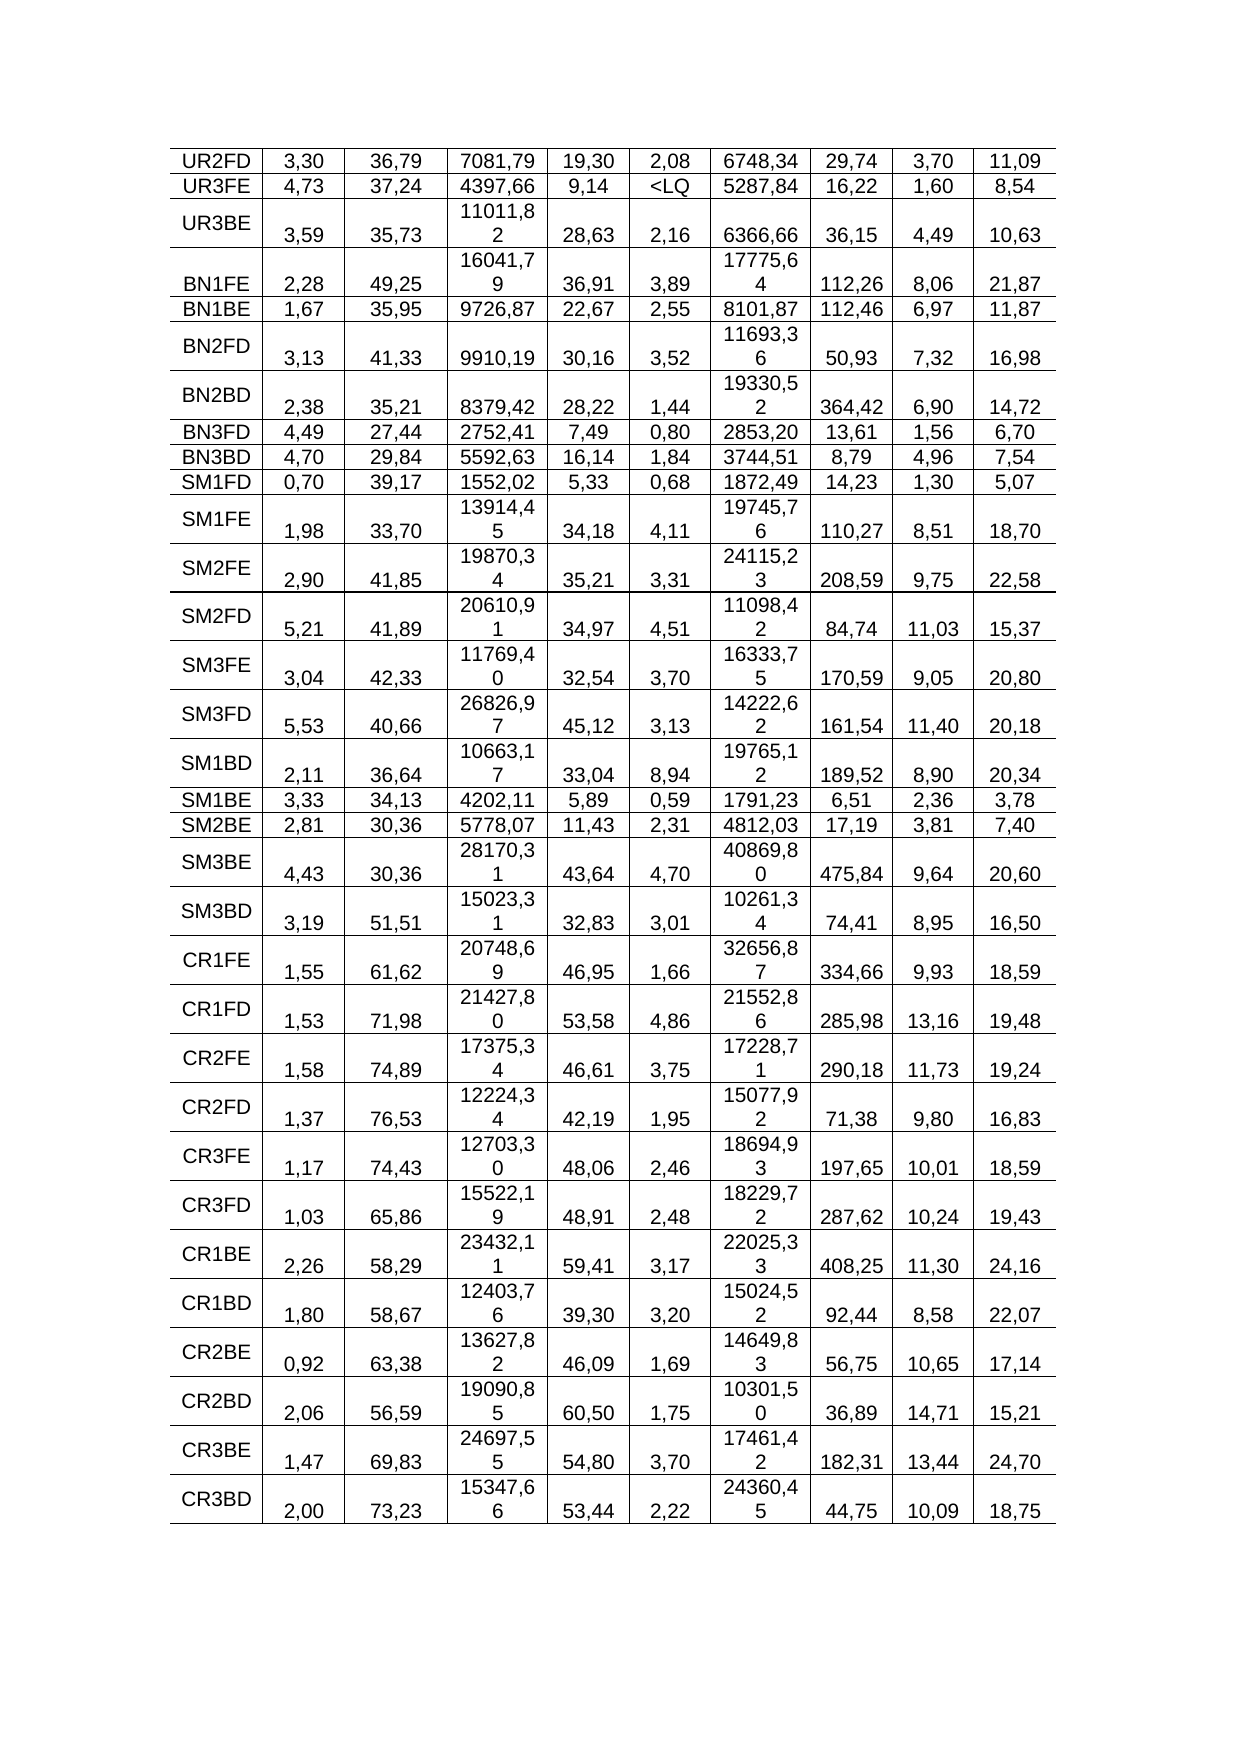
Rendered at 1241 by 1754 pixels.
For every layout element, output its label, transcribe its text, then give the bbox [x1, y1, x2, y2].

table_cell 0,70 [263, 470, 344, 493]
table_cell 20,34 [974, 739, 1056, 787]
table_cell 16,98 [974, 322, 1056, 369]
table_cell 9,64 [893, 838, 973, 886]
table_cell 14,72 [974, 371, 1056, 418]
table_cell 12703,30 [448, 1132, 547, 1180]
table_cell 1,69 [630, 1328, 710, 1376]
table_cell 58,29 [345, 1230, 447, 1278]
table_cell 54,80 [548, 1426, 629, 1474]
table_cell 161,54 [811, 690, 892, 738]
table_cell 56,59 [345, 1377, 447, 1425]
table_cell 0,59 [630, 788, 710, 812]
table_cell 41,89 [345, 593, 447, 640]
table_cell 18,59 [974, 1132, 1056, 1180]
table_cell 16,22 [811, 174, 892, 198]
table_cell 1,80 [263, 1279, 344, 1327]
table_cell SM1BE [170, 788, 262, 812]
table_cell 24697,55 [448, 1426, 547, 1474]
table_cell 2,26 [263, 1230, 344, 1278]
table_cell 4,73 [263, 174, 344, 198]
table_cell BN3BD [170, 445, 262, 468]
table_cell 2853,20 [711, 420, 810, 443]
table_cell 15522,19 [448, 1181, 547, 1229]
table_cell 1,58 [263, 1034, 344, 1082]
table_cell 30,16 [548, 322, 629, 369]
table_cell 27,44 [345, 420, 447, 443]
table_cell 1,30 [893, 470, 973, 493]
table_cell 8,06 [893, 248, 973, 296]
table_cell 24,70 [974, 1426, 1056, 1474]
table_cell 1,37 [263, 1083, 344, 1131]
table_cell 41,85 [345, 544, 447, 591]
table_cell 43,64 [548, 838, 629, 886]
table_cell 290,18 [811, 1034, 892, 1082]
table_cell 14649,83 [711, 1328, 810, 1376]
table_cell 1,66 [630, 936, 710, 984]
table_cell 74,43 [345, 1132, 447, 1180]
table_cell 19765,12 [711, 739, 810, 787]
table_cell 3,17 [630, 1230, 710, 1278]
table_cell 16,14 [548, 445, 629, 468]
table_cell 4812,03 [711, 813, 810, 837]
table_cell 110,27 [811, 495, 892, 542]
table_cell 15,21 [974, 1377, 1056, 1425]
table_cell 8,58 [893, 1279, 973, 1327]
table_cell 35,21 [345, 371, 447, 418]
table_cell SM3FD [170, 690, 262, 738]
table_cell 42,19 [548, 1083, 629, 1131]
table_cell 5778,07 [448, 813, 547, 837]
table_cell 4,70 [263, 445, 344, 468]
table_cell 69,83 [345, 1426, 447, 1474]
table_cell 11,87 [974, 297, 1056, 321]
table_cell 5287,84 [711, 174, 810, 198]
table_cell 34,97 [548, 593, 629, 640]
table_cell 22,07 [974, 1279, 1056, 1327]
table_cell 3,70 [630, 641, 710, 689]
table_cell 44,75 [811, 1475, 892, 1523]
table_cell 14,23 [811, 470, 892, 493]
table_cell 1,75 [630, 1377, 710, 1425]
table_cell 19,24 [974, 1034, 1056, 1082]
table_cell 40,66 [345, 690, 447, 738]
table_cell 1,53 [263, 985, 344, 1033]
table_cell 48,91 [548, 1181, 629, 1229]
table_cell 8,79 [811, 445, 892, 468]
table_cell 3,20 [630, 1279, 710, 1327]
table_cell 30,36 [345, 838, 447, 886]
table_cell 15024,52 [711, 1279, 810, 1327]
table_cell 13914,45 [448, 495, 547, 542]
table_cell CR1FD [170, 985, 262, 1033]
table_cell 4,70 [630, 838, 710, 886]
table_cell CR1FE [170, 936, 262, 984]
table_cell 40869,80 [711, 838, 810, 886]
table_cell 35,21 [548, 544, 629, 591]
table_cell 36,89 [811, 1377, 892, 1425]
table_cell 29,74 [811, 149, 892, 173]
table_cell 9726,87 [448, 297, 547, 321]
table_cell 285,98 [811, 985, 892, 1033]
table_cell 3,31 [630, 544, 710, 591]
table_cell 4,11 [630, 495, 710, 542]
table_cell 15023,31 [448, 887, 547, 935]
table_cell 32,54 [548, 641, 629, 689]
table_cell 19330,52 [711, 371, 810, 418]
table_cell 6366,66 [711, 199, 810, 247]
table_cell 10261,34 [711, 887, 810, 935]
table_cell 112,46 [811, 297, 892, 321]
table_cell CR2BD [170, 1377, 262, 1425]
table_cell 3,19 [263, 887, 344, 935]
table_cell 36,64 [345, 739, 447, 787]
table_cell 6,90 [893, 371, 973, 418]
table_cell 2752,41 [448, 420, 547, 443]
table_cell 11769,40 [448, 641, 547, 689]
table_cell 11,09 [974, 149, 1056, 173]
table_cell BN2BD [170, 371, 262, 418]
table_cell 16333,75 [711, 641, 810, 689]
table_cell 2,08 [630, 149, 710, 173]
table_cell 28170,31 [448, 838, 547, 886]
table_cell 92,44 [811, 1279, 892, 1327]
table_cell UR2FD [170, 149, 262, 173]
table_cell 16,83 [974, 1083, 1056, 1131]
table_cell 16,50 [974, 887, 1056, 935]
table_cell 9,14 [548, 174, 629, 198]
table_cell 2,00 [263, 1475, 344, 1523]
table_cell 11,43 [548, 813, 629, 837]
table_cell 21,87 [974, 248, 1056, 296]
table_cell 1,47 [263, 1426, 344, 1474]
table_cell 15077,92 [711, 1083, 810, 1131]
table_cell 17775,64 [711, 248, 810, 296]
table_cell SM1BD [170, 739, 262, 787]
table_cell CR3FE [170, 1132, 262, 1180]
table_cell 0,68 [630, 470, 710, 493]
table_cell 3,13 [630, 690, 710, 738]
table_cell UR3FE [170, 174, 262, 198]
table_cell 2,81 [263, 813, 344, 837]
table_cell 4,51 [630, 593, 710, 640]
table_cell 14,71 [893, 1377, 973, 1425]
table_cell 21552,86 [711, 985, 810, 1033]
table_cell 9,75 [893, 544, 973, 591]
table_cell 4202,11 [448, 788, 547, 812]
table_cell 32,83 [548, 887, 629, 935]
table_cell 1,56 [893, 420, 973, 443]
table_cell 287,62 [811, 1181, 892, 1229]
table_cell 19,48 [974, 985, 1056, 1033]
table_cell CR3BD [170, 1475, 262, 1523]
table_cell 6748,34 [711, 149, 810, 173]
table_cell 59,41 [548, 1230, 629, 1278]
table_cell 24360,45 [711, 1475, 810, 1523]
table_cell 49,25 [345, 248, 447, 296]
table_cell 7,32 [893, 322, 973, 369]
table_cell 5,07 [974, 470, 1056, 493]
table_cell 7081,79 [448, 149, 547, 173]
table_cell 20,80 [974, 641, 1056, 689]
table_cell 182,31 [811, 1426, 892, 1474]
table_cell 0,92 [263, 1328, 344, 1376]
table_cell 334,66 [811, 936, 892, 984]
table_cell 5,21 [263, 593, 344, 640]
table_cell 3,75 [630, 1034, 710, 1082]
table_cell 20,60 [974, 838, 1056, 886]
table_cell 5592,63 [448, 445, 547, 468]
table_cell 51,51 [345, 887, 447, 935]
table_cell 4,86 [630, 985, 710, 1033]
table_cell 8,94 [630, 739, 710, 787]
table_cell BN3FD [170, 420, 262, 443]
table_cell 45,12 [548, 690, 629, 738]
table_cell 2,06 [263, 1377, 344, 1425]
table_cell 61,62 [345, 936, 447, 984]
table_cell 63,38 [345, 1328, 447, 1376]
table_cell 1,95 [630, 1083, 710, 1131]
table_cell 13,44 [893, 1426, 973, 1474]
table_cell 2,28 [263, 248, 344, 296]
table_cell 18694,93 [711, 1132, 810, 1180]
table_cell 3,70 [893, 149, 973, 173]
table_cell 35,73 [345, 199, 447, 247]
table_cell 3,78 [974, 788, 1056, 812]
table_cell 7,49 [548, 420, 629, 443]
table_cell 4,43 [263, 838, 344, 886]
table_cell 12224,34 [448, 1083, 547, 1131]
table_cell SM1FE [170, 495, 262, 542]
table_cell 2,36 [893, 788, 973, 812]
table_cell 15,37 [974, 593, 1056, 640]
table_cell 8379,42 [448, 371, 547, 418]
table_cell 1791,23 [711, 788, 810, 812]
table_cell 8,54 [974, 174, 1056, 198]
table_cell 2,46 [630, 1132, 710, 1180]
table_cell 11,40 [893, 690, 973, 738]
table_cell 60,50 [548, 1377, 629, 1425]
table_cell CR1BD [170, 1279, 262, 1327]
table_cell 18,75 [974, 1475, 1056, 1523]
table_cell 22,67 [548, 297, 629, 321]
table_cell 9910,19 [448, 322, 547, 369]
table_cell CR3FD [170, 1181, 262, 1229]
table_cell 46,61 [548, 1034, 629, 1082]
table_cell 20748,69 [448, 936, 547, 984]
table_cell 76,53 [345, 1083, 447, 1131]
table_cell 42,33 [345, 641, 447, 689]
table_cell 13,61 [811, 420, 892, 443]
table_cell CR3BE [170, 1426, 262, 1474]
table_cell 50,93 [811, 322, 892, 369]
table_cell 1,84 [630, 445, 710, 468]
table_cell 1,03 [263, 1181, 344, 1229]
table_cell 9,80 [893, 1083, 973, 1131]
table_cell UR3BE [170, 199, 262, 247]
table_cell 6,70 [974, 420, 1056, 443]
table_cell 3,30 [263, 149, 344, 173]
table_cell 17375,34 [448, 1034, 547, 1082]
table_cell 13627,82 [448, 1328, 547, 1376]
table_cell 3,04 [263, 641, 344, 689]
table_cell 58,67 [345, 1279, 447, 1327]
table_cell 22,58 [974, 544, 1056, 591]
table_cell 13,16 [893, 985, 973, 1033]
table_cell 3,70 [630, 1426, 710, 1474]
table_cell 39,30 [548, 1279, 629, 1327]
table_cell 5,89 [548, 788, 629, 812]
table_cell 1,44 [630, 371, 710, 418]
table_cell 33,04 [548, 739, 629, 787]
table_cell 8,90 [893, 739, 973, 787]
table_cell CR2FE [170, 1034, 262, 1082]
table_cell 14222,62 [711, 690, 810, 738]
table_cell 3,33 [263, 788, 344, 812]
table_cell 24115,23 [711, 544, 810, 591]
table_cell 48,06 [548, 1132, 629, 1180]
table_cell 16041,79 [448, 248, 547, 296]
table_cell 3,01 [630, 887, 710, 935]
table_cell 2,11 [263, 739, 344, 787]
table_cell 17,19 [811, 813, 892, 837]
table_cell 10,65 [893, 1328, 973, 1376]
table_cell 33,70 [345, 495, 447, 542]
table_cell SM2BE [170, 813, 262, 837]
table_cell 10,24 [893, 1181, 973, 1229]
table_cell BN1BE [170, 297, 262, 321]
table_cell 4397,66 [448, 174, 547, 198]
table_cell 2,16 [630, 199, 710, 247]
table_cell BN1FE [170, 248, 262, 296]
table_cell 1,98 [263, 495, 344, 542]
table_cell 39,17 [345, 470, 447, 493]
table_cell 11,73 [893, 1034, 973, 1082]
table_cell 18,70 [974, 495, 1056, 542]
table_cell 7,54 [974, 445, 1056, 468]
table_cell 10,09 [893, 1475, 973, 1523]
table_cell 71,38 [811, 1083, 892, 1131]
table_cell 6,51 [811, 788, 892, 812]
table_cell 19,43 [974, 1181, 1056, 1229]
table_cell 6,97 [893, 297, 973, 321]
table_cell 7,40 [974, 813, 1056, 837]
table_cell 3,13 [263, 322, 344, 369]
table_cell 36,91 [548, 248, 629, 296]
table_cell 364,42 [811, 371, 892, 418]
table_cell 9,93 [893, 936, 973, 984]
table_cell BN2FD [170, 322, 262, 369]
table_cell 53,58 [548, 985, 629, 1033]
table_cell 35,95 [345, 297, 447, 321]
table_cell 19745,76 [711, 495, 810, 542]
table_cell 5,53 [263, 690, 344, 738]
table_cell 4,96 [893, 445, 973, 468]
table_cell 475,84 [811, 838, 892, 886]
table_cell 5,33 [548, 470, 629, 493]
table_cell SM2FD [170, 593, 262, 640]
table_cell 74,41 [811, 887, 892, 935]
table_cell 73,23 [345, 1475, 447, 1523]
table_cell 1,67 [263, 297, 344, 321]
table_cell 11098,42 [711, 593, 810, 640]
table_cell 10301,50 [711, 1377, 810, 1425]
table_cell 18,59 [974, 936, 1056, 984]
table_cell 34,18 [548, 495, 629, 542]
table_cell 28,22 [548, 371, 629, 418]
table_cell 36,79 [345, 149, 447, 173]
table_cell 23432,11 [448, 1230, 547, 1278]
table_cell 3,59 [263, 199, 344, 247]
table_cell CR2FD [170, 1083, 262, 1131]
table_cell 3744,51 [711, 445, 810, 468]
table_cell 19090,85 [448, 1377, 547, 1425]
table_cell 26826,97 [448, 690, 547, 738]
table_cell CR2BE [170, 1328, 262, 1376]
table_cell 11,30 [893, 1230, 973, 1278]
table_cell SM2FE [170, 544, 262, 591]
table_cell 10,63 [974, 199, 1056, 247]
table_cell 208,59 [811, 544, 892, 591]
table_cell 1,60 [893, 174, 973, 198]
table_cell 30,36 [345, 813, 447, 837]
table_cell 1,55 [263, 936, 344, 984]
table_cell 8,51 [893, 495, 973, 542]
table_cell CR1BE [170, 1230, 262, 1278]
table_cell 32656,87 [711, 936, 810, 984]
table_cell 17461,42 [711, 1426, 810, 1474]
table_cell SM3BE [170, 838, 262, 886]
table_cell 2,48 [630, 1181, 710, 1229]
table_cell 12403,76 [448, 1279, 547, 1327]
table_cell 3,52 [630, 322, 710, 369]
table_cell 2,90 [263, 544, 344, 591]
table_cell 71,98 [345, 985, 447, 1033]
table_cell 74,89 [345, 1034, 447, 1082]
table_cell 408,25 [811, 1230, 892, 1278]
table_cell 65,86 [345, 1181, 447, 1229]
table_cell 2,22 [630, 1475, 710, 1523]
table_cell SM3FE [170, 641, 262, 689]
table_cell 170,59 [811, 641, 892, 689]
table_cell 28,63 [548, 199, 629, 247]
table_cell 8,95 [893, 887, 973, 935]
table_cell 2,55 [630, 297, 710, 321]
table_cell 10663,17 [448, 739, 547, 787]
table_cell 17228,71 [711, 1034, 810, 1082]
table_cell 18229,72 [711, 1181, 810, 1229]
table_cell 1552,02 [448, 470, 547, 493]
table_cell 112,26 [811, 248, 892, 296]
table_cell 20610,91 [448, 593, 547, 640]
table_cell 46,95 [548, 936, 629, 984]
table_cell 15347,66 [448, 1475, 547, 1523]
table_cell 17,14 [974, 1328, 1056, 1376]
table_cell 36,15 [811, 199, 892, 247]
table_cell 11,03 [893, 593, 973, 640]
table_cell 56,75 [811, 1328, 892, 1376]
table_cell 2,31 [630, 813, 710, 837]
table_cell 19,30 [548, 149, 629, 173]
table_cell 197,65 [811, 1132, 892, 1180]
table_cell 3,81 [893, 813, 973, 837]
table_cell 84,74 [811, 593, 892, 640]
table_cell 22025,33 [711, 1230, 810, 1278]
table_cell 4,49 [263, 420, 344, 443]
table_cell 1872,49 [711, 470, 810, 493]
table_cell 2,38 [263, 371, 344, 418]
table_cell 0,80 [630, 420, 710, 443]
table_cell 189,52 [811, 739, 892, 787]
table_cell <LQ [630, 174, 710, 198]
table_cell 8101,87 [711, 297, 810, 321]
table_cell 20,18 [974, 690, 1056, 738]
table_cell 41,33 [345, 322, 447, 369]
table_cell 4,49 [893, 199, 973, 247]
table_cell 46,09 [548, 1328, 629, 1376]
table_cell 34,13 [345, 788, 447, 812]
table_cell 9,05 [893, 641, 973, 689]
table_cell 29,84 [345, 445, 447, 468]
table_cell SM1FD [170, 470, 262, 493]
table_cell 19870,34 [448, 544, 547, 591]
table_cell 1,17 [263, 1132, 344, 1180]
table_cell 11693,36 [711, 322, 810, 369]
table_cell 24,16 [974, 1230, 1056, 1278]
table_cell SM3BD [170, 887, 262, 935]
table_cell 53,44 [548, 1475, 629, 1523]
table_cell 3,89 [630, 248, 710, 296]
table_cell 11011,82 [448, 199, 547, 247]
table_cell 21427,80 [448, 985, 547, 1033]
table_cell 37,24 [345, 174, 447, 198]
table_cell 10,01 [893, 1132, 973, 1180]
